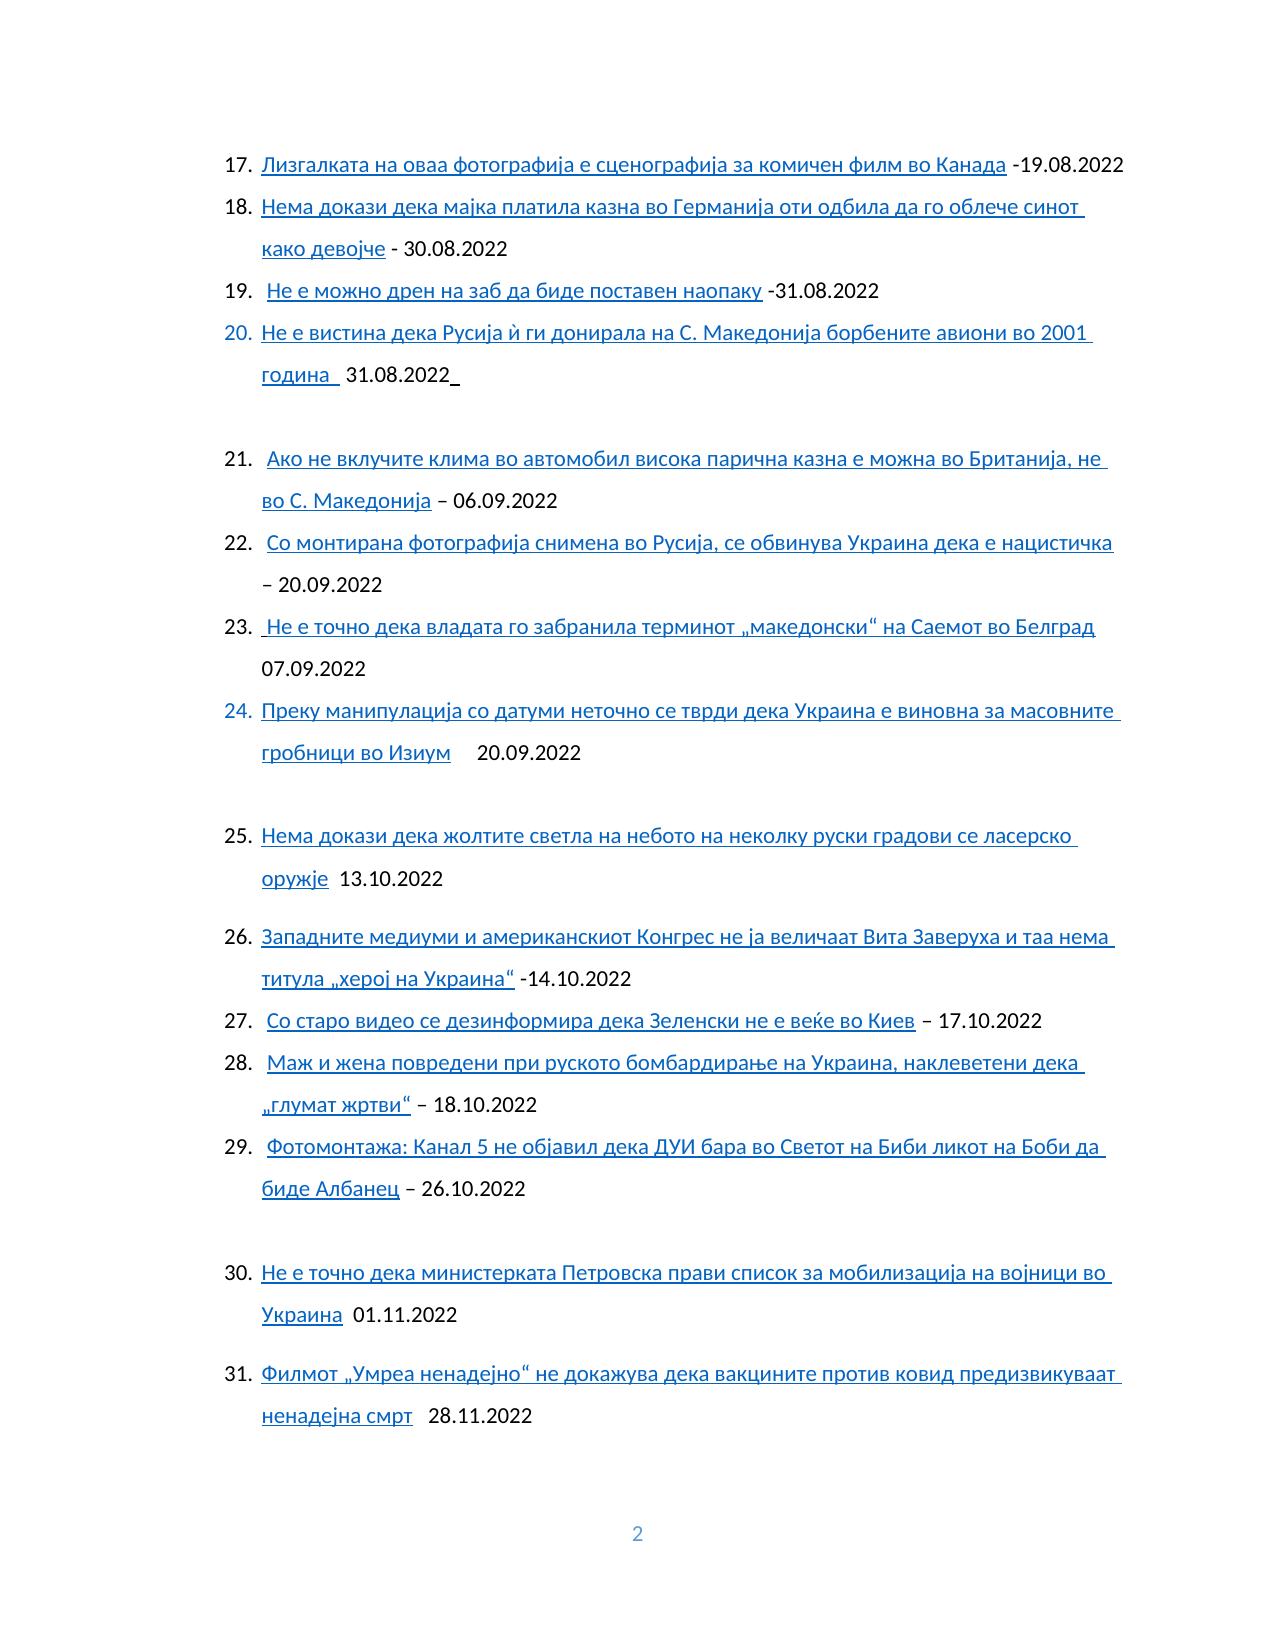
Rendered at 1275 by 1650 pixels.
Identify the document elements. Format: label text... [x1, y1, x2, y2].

list Филмот „Умреа ненадејно“ не докажува дека вакцините против ковид предизвикуваат ненадејна смрт 28.11.2022 [224, 1359, 1125, 1429]
list Маж и жена повредени при руското бомбардирање на Украина, наклеветени дека „глумат жртви“ – 18.10.2022 [224, 1048, 1125, 1118]
list Нема докази дека мајка платила казна во Германија оти одбила да го облече синот како девојче - 30.08.2022 [224, 192, 1125, 262]
list Не е точно дека министерката Петровска прави список за мобилизација на војници во Украина 01.11.2022 [224, 1258, 1125, 1328]
list Не е можно дрен на заб да биде поставен наопаку -31.08.2022 [224, 276, 1125, 304]
list Фотомонтажа: Канал 5 не објавил дека ДУИ бара во Светот на Биби ликот на Боби да биде Албанец – 26.10.2022 [224, 1132, 1125, 1202]
list Ако не вклучите клима во автомобил висока парична казна е можна во Британија, не во С. Македонија – 06.09.2022 [224, 444, 1125, 514]
list Со монтирана фотографија снимена во Русија, се обвинува Украина дека е нацистичка – 20.09.2022 [224, 528, 1125, 598]
list Не е точно дека владата го забранила терминот „македонски“ на Саемот во Белград 07.09.2022 [224, 612, 1125, 682]
list Нема докази дека жолтите светла на небото на неколку руски градови се ласерско оружје 13.10.2022 [224, 822, 1125, 892]
list Со старо видео се дезинформира дека Зеленски не е веќе во Киев – 17.10.2022 [224, 1006, 1125, 1034]
list Не е вистина дека Русија ѝ ги донирала на С. Македонија борбените авиони во 2001 година 31.08.2022 [224, 318, 1125, 388]
list Преку манипулација со датуми неточно се тврди дека Украина е виновна за масовните гробници во Изиум 20.09.2022 [224, 696, 1125, 766]
list Лизгалката на оваа фотографија е сценографија за комичен филм во Канада -19.08.2022 [224, 150, 1125, 178]
list Западните медиуми и американскиот Конгрес не ја величаат Вита Заверуха и таа нема титула „херој на Украина“ -14.10.2022 [224, 922, 1125, 992]
